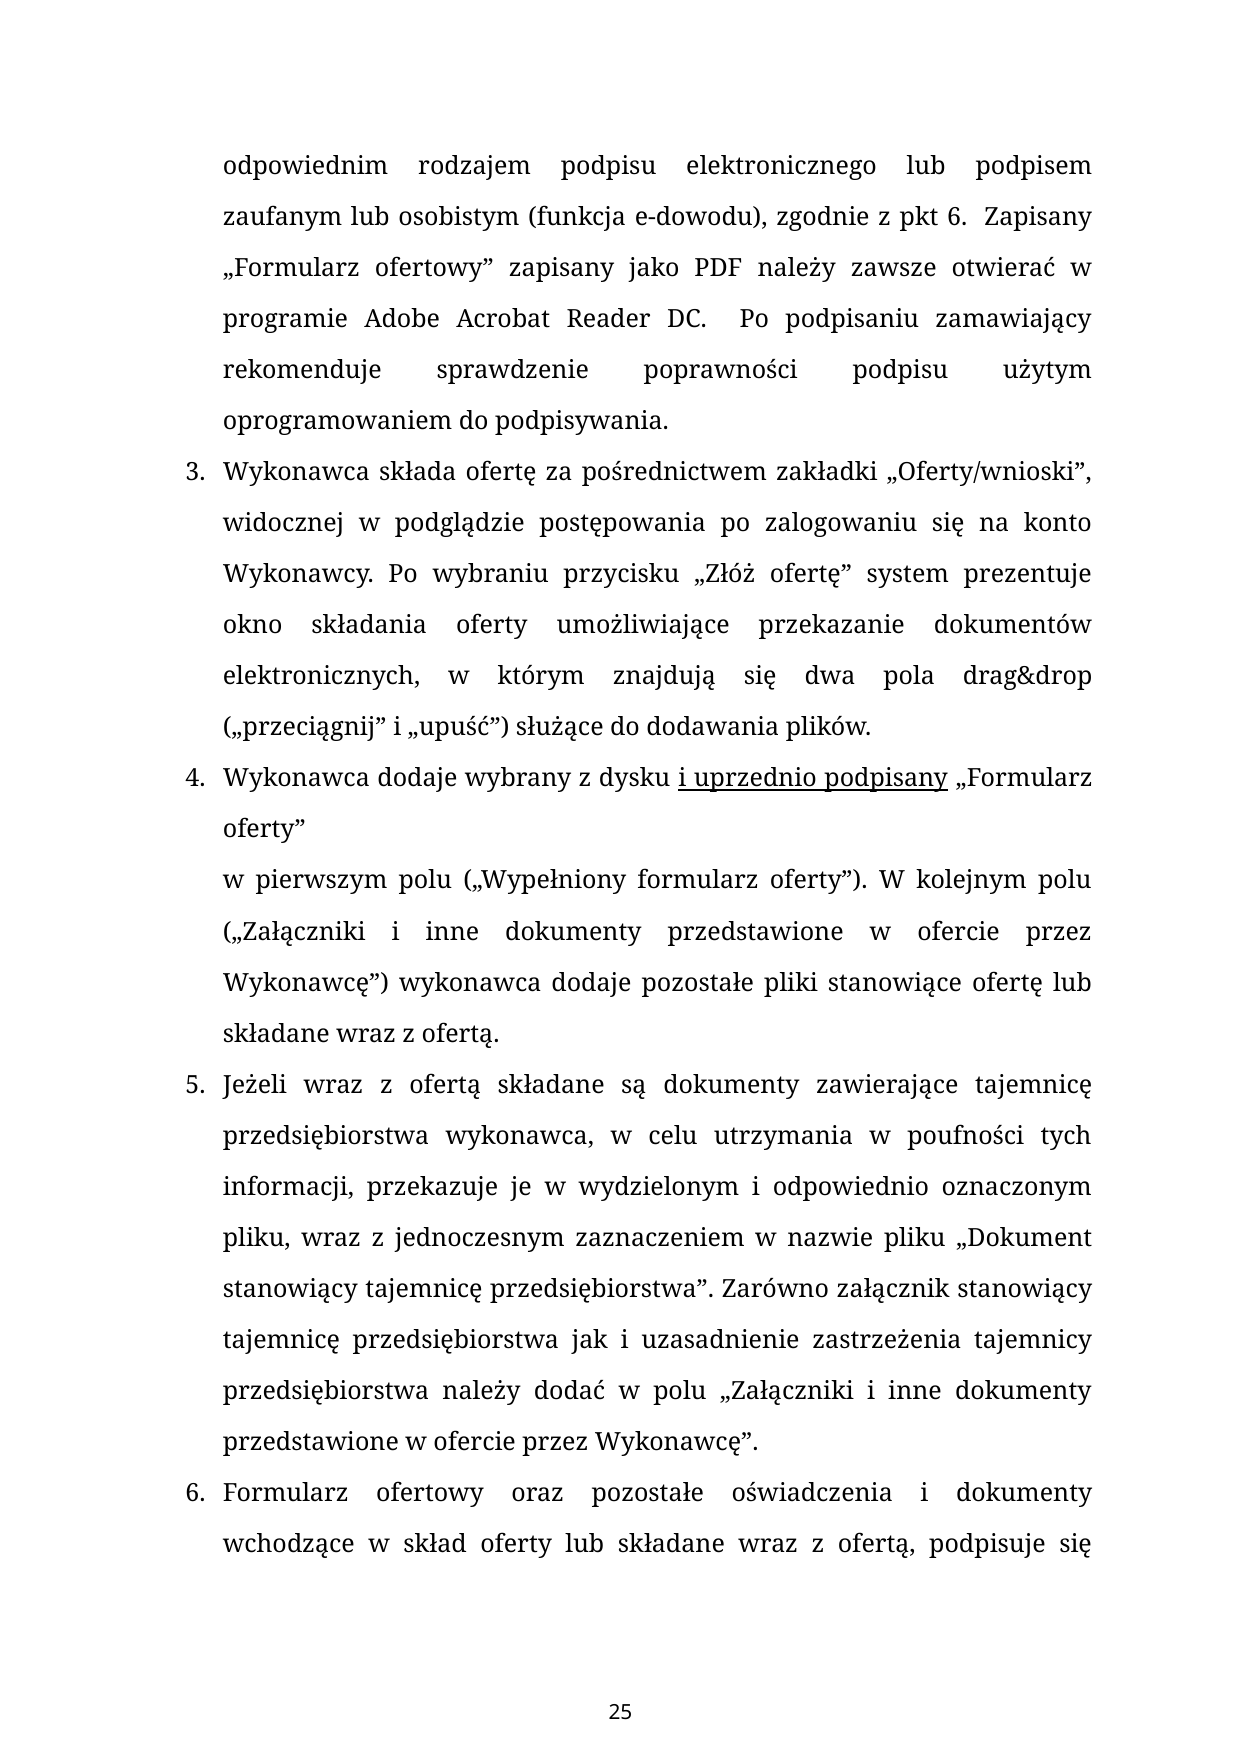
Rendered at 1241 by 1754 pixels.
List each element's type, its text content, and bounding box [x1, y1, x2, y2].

list Jeżeli wraz z ofertą składane są dokumenty zawierające tajemnicę przedsiębiorstwa wykonawca, w celu utrzymania w poufności tych informacji, przekazuje je w wydzielonym i odpowiednio oznaczonym pliku, wraz z jednoczesnym zaznaczeniem w nazwie pliku „Dokument stanowiący tajemnicę przedsiębiorstwa”. Zarówno załącznik stanowiący tajemnicę przedsiębiorstwa jak i uzasadnienie zastrzeżenia tajemnicy przedsiębiorstwa należy dodać w polu „Załączniki i inne dokumenty przedstawione w ofercie przez Wykonawcę”. [185, 1066, 1093, 1458]
list Wykonawca składa ofertę za pośrednictwem zakładki „Oferty/wnioski”, widocznej w podglądzie postępowania po zalogowaniu się na konto Wykonawcy. Po wybraniu przycisku „Złóż ofertę” system prezentuje okno składania oferty umożliwiające przekazanie dokumentów elektronicznych, w którym znajdują się dwa pola drag&drop („przeciągnij” i „upuść”) służące do dodawania plików. [185, 454, 1093, 743]
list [185, 1475, 1093, 1560]
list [185, 148, 1093, 437]
list Wykonawca dodaje wybrany z dysku i uprzednio podpisany „Formularz oferty” w pierwszym polu („Wypełniony formularz oferty”). W kolejnym polu („Załączniki i inne dokumenty przedstawione w ofercie przez Wykonawcę”) wykonawca dodaje pozostałe pliki stanowiące ofertę lub składane wraz z ofertą. [185, 760, 1093, 1049]
